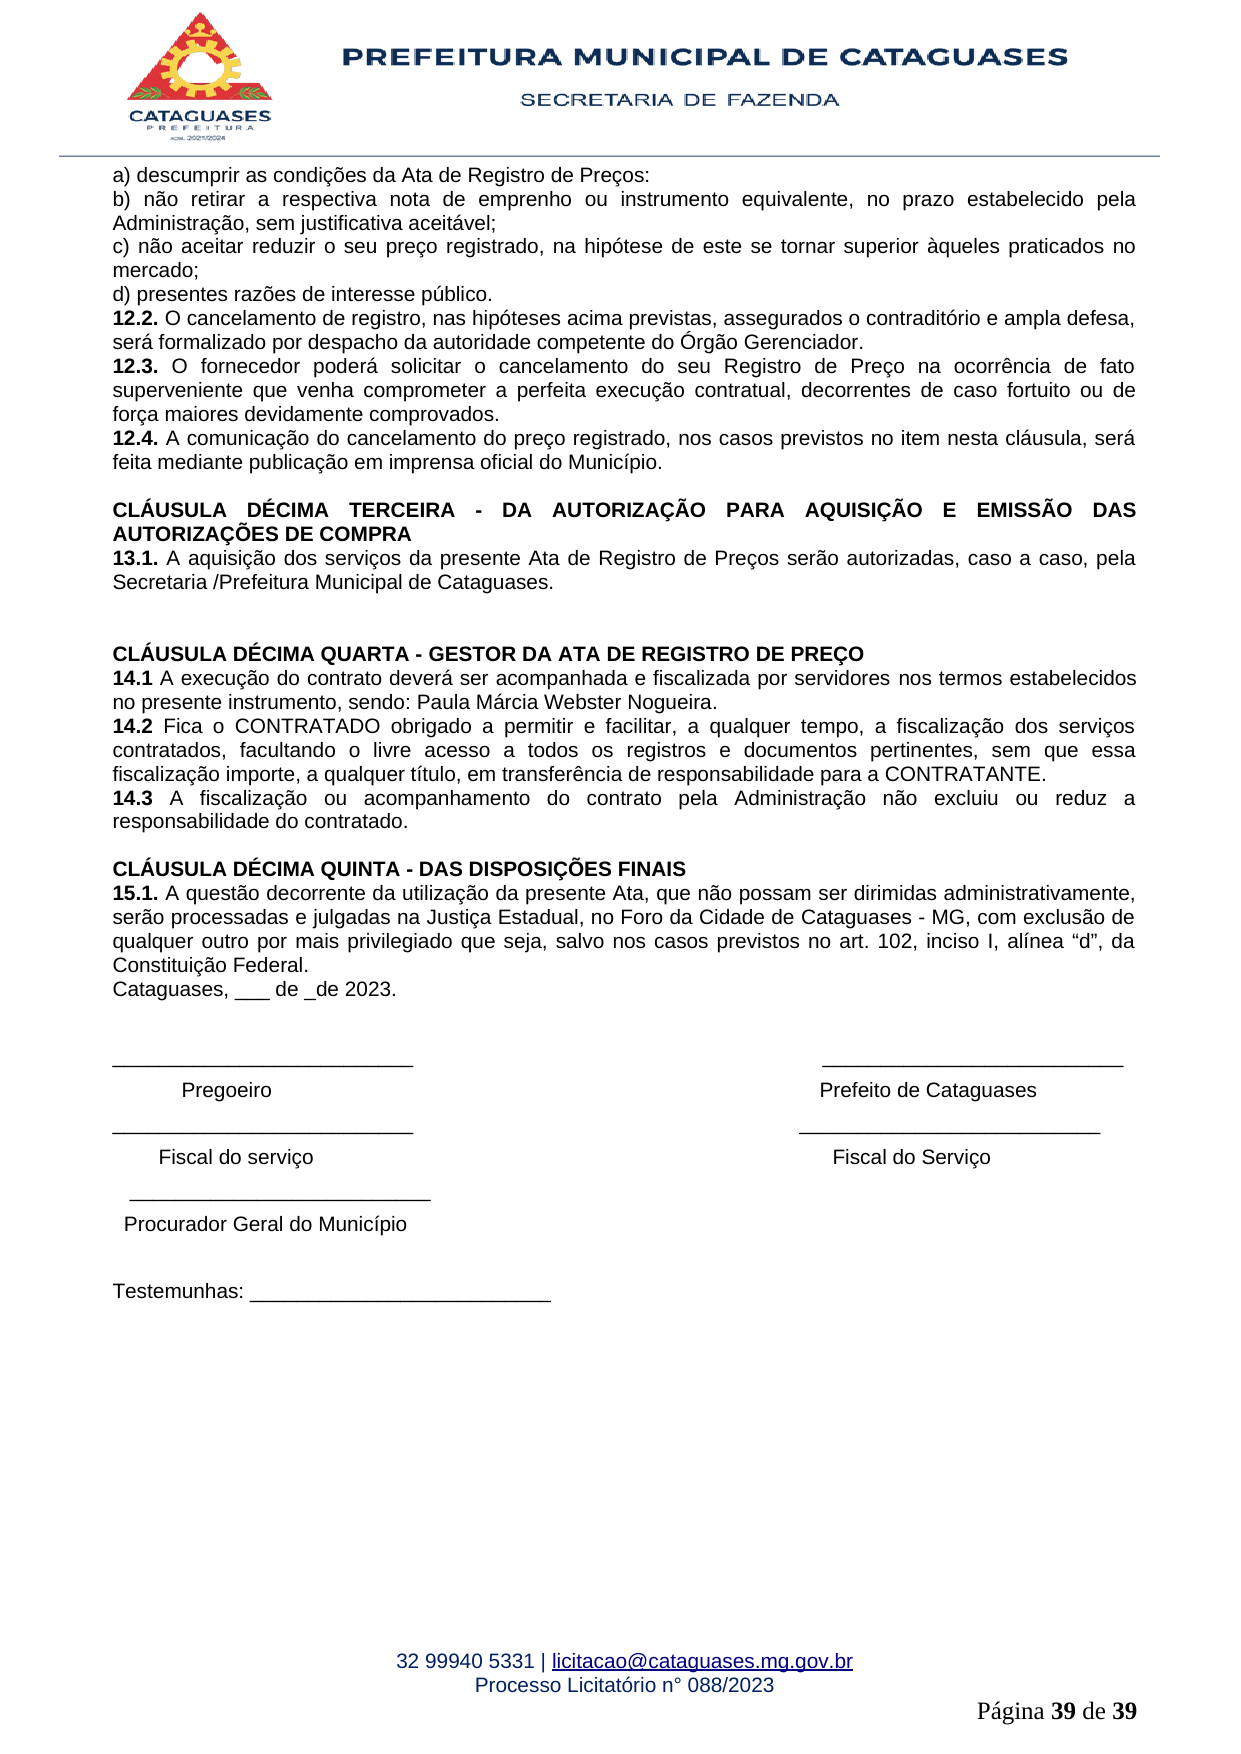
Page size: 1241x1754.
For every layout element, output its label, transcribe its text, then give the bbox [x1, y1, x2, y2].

text Cataguases, ___ de _de 2023. [112, 977, 1137, 1001]
text __________________________ __________________________ [112, 1111, 1137, 1135]
text 14.3 A fiscalização ou acompanhamento do contrato pela Administração não excluiu ou reduz a responsabilidade do contratado. [112, 785, 1137, 833]
text 14.1 A execução do contrato deverá ser acompanhada e fiscalizada por servidores nos termos estabelecidos no presente instrumento, sendo: Paula Márcia Webster Nogueira. [112, 666, 1137, 713]
text 12.3. O fornecedor poderá solicitar o cancelamento do seu Registro de Preço na ocorrência de fato superveniente que venha comprometer a perfeita execução contratual, decorrentes de caso fortuito ou de força maiores devidamente comprovados. [112, 354, 1137, 426]
text Procurador Geral do Município [112, 1212, 1137, 1236]
text 13.1. A aquisição dos serviços da presente Ata de Registro de Preços serão autorizadas, caso a caso, pela Secretaria /Prefeitura Municipal de Cataguases. [112, 546, 1137, 594]
text 12.4. A comunicação do cancelamento do preço registrado, nos casos previstos no item nesta cláusula, será feita mediante publicação em imprensa oficial do Município. [112, 426, 1137, 474]
text a) descumprir as condições da Ata de Registro de Preços: [112, 162, 1137, 186]
text __________________________ __________________________ [112, 1044, 1137, 1068]
text CLÁUSULA DÉCIMA QUINTA - DAS DISPOSIÇÕES FINAIS [112, 857, 1137, 881]
text 14.2 Fica o CONTRATADO obrigado a permitir e facilitar, a qualquer tempo, a fiscalização dos serviços contratados, facultando o livre acesso a todos os registros e documentos pertinentes, sem que essa fiscalização importe, a qualquer título, em transferência de responsabilidade para a CONTRATANTE. [112, 713, 1137, 785]
picture [59, 0, 1160, 184]
text Pregoeiro Prefeito de Cataguases [112, 1078, 1137, 1102]
text Fiscal do serviço Fiscal do Serviço [112, 1145, 1137, 1169]
text c) não aceitar reduzir o seu preço registrado, na hipótese de este se tornar superior àqueles praticados no mercado; [112, 234, 1137, 282]
text 12.2. O cancelamento de registro, nas hipóteses acima previstas, assegurados o contraditório e ampla defesa, será formalizado por despacho da autoridade competente do Órgão Gerenciador. [112, 306, 1137, 354]
text Testemunhas: __________________________ [83, 1279, 1137, 1303]
text b) não retirar a respectiva nota de emprenho ou instrumento equivalente, no prazo estabelecido pela Administração, sem justificativa aceitável; [112, 186, 1137, 234]
text 15.1. A questão decorrente da utilização da presente Ata, que não possam ser dirimidas administrativamente, serão processadas e julgadas na Justiça Estadual, no Foro da Cidade de Cataguases - MG, com exclusão de qualquer outro por mais privilegiado que seja, salvo nos casos previstos no art. 102, inciso I, alínea “d”, da Constituição Federal. [112, 881, 1137, 977]
text __________________________ [112, 1178, 1137, 1202]
text CLÁUSULA DÉCIMA QUARTA - GESTOR DA ATA DE REGISTRO DE PREÇO [112, 642, 1137, 666]
text d) presentes razões de interesse público. [112, 282, 1137, 306]
text CLÁUSULA DÉCIMA TERCEIRA - DA AUTORIZAÇÃO PARA AQUISIÇÃO E EMISSÃO DAS AUTORIZAÇÕES DE COMPRA [112, 498, 1137, 546]
